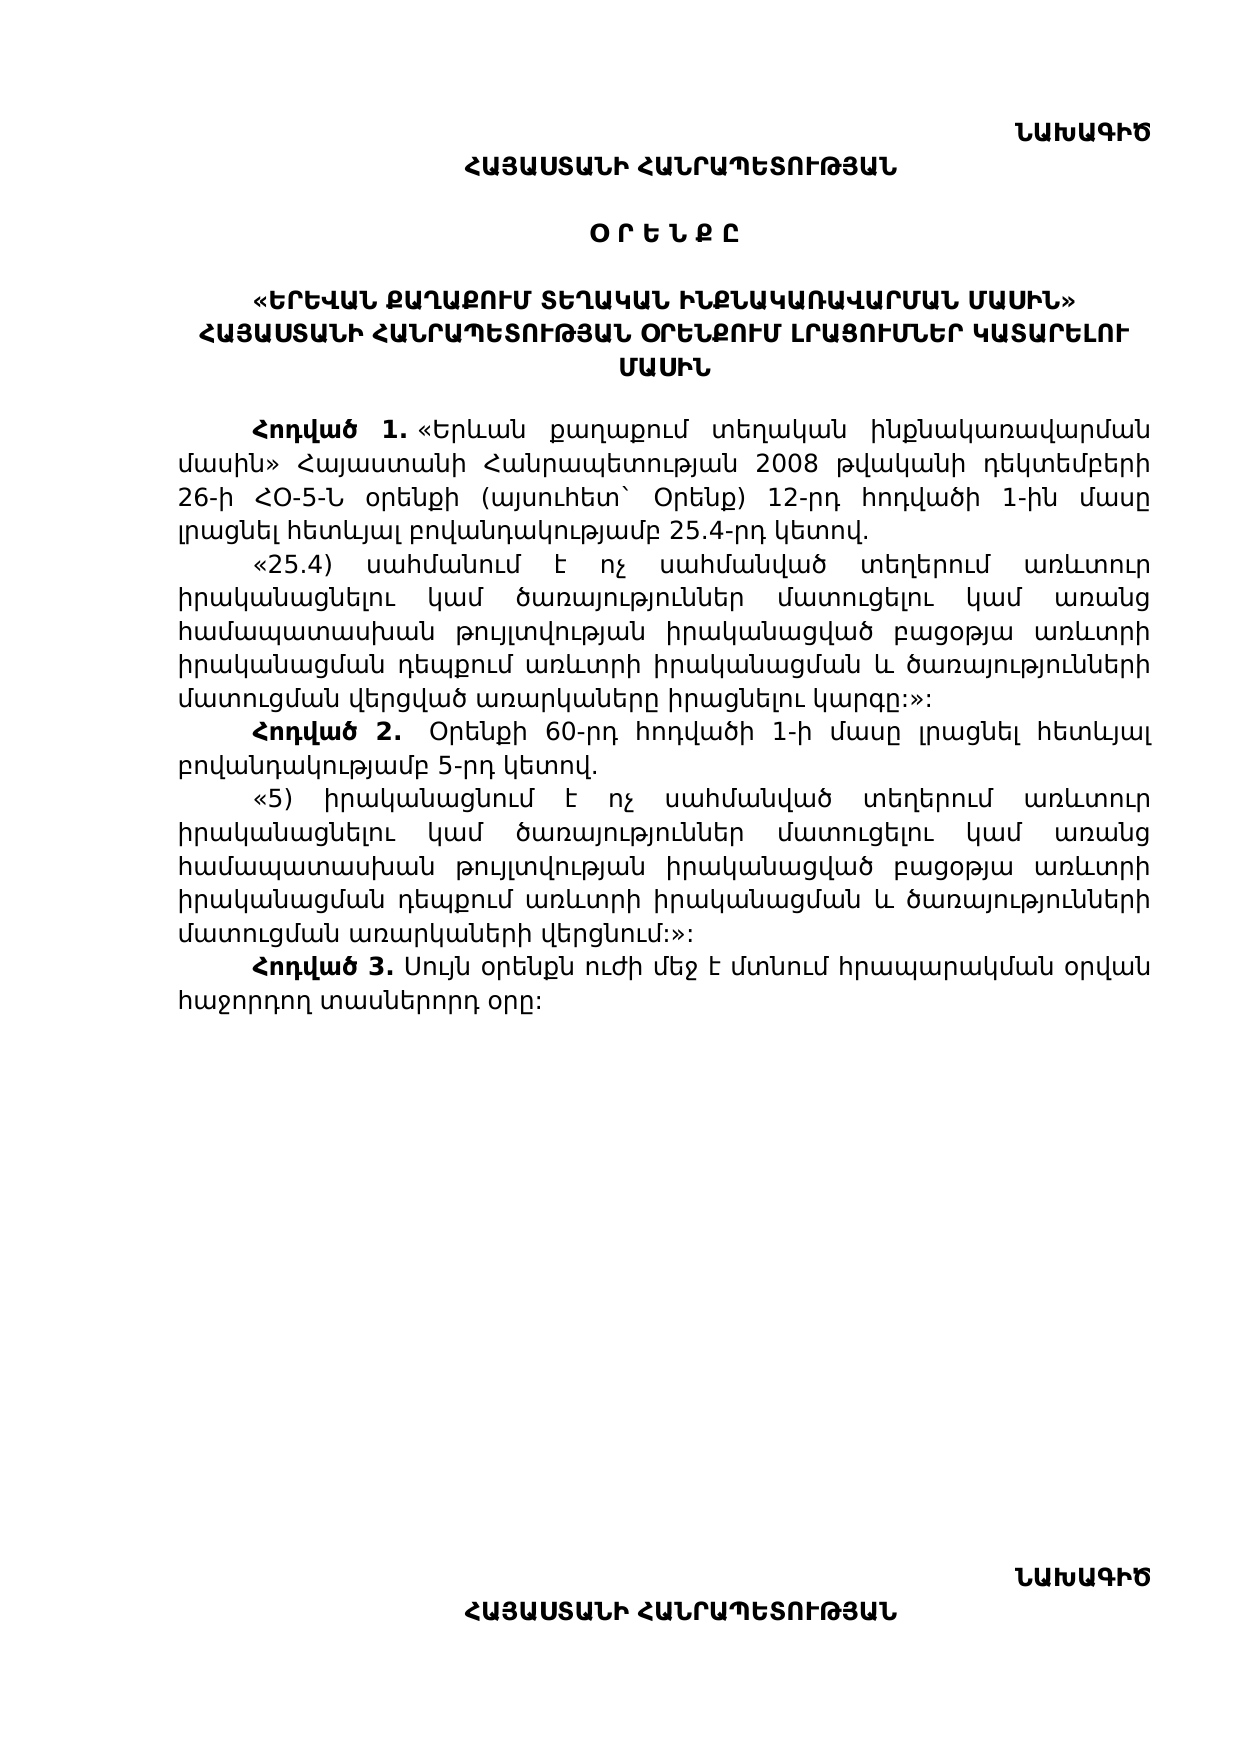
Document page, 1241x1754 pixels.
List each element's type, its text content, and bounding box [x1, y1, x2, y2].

text «5) իրականացնում է ոչ սահմանված տեղերում առևտուր իրականացնելու կամ ծառայություններ մատուցելու կամ առանց համապատասխան թույլտվության իրականացված բացօթյա առևտրի իրականացման դեպքում առևտրի իրականացման և ծառայությունների մատուցման առարկաների վերցնում:»: [177, 784, 1152, 948]
text ՀԱՅԱՍՏԱՆԻ ՀԱՆՐԱՊԵՏՈՒԹՅԱՆ [177, 152, 1152, 181]
text Հոդված 3. Սույն օրենքն ուժի մեջ է մտնում հրապարակման օրվան հաջորդող տասներորդ օրը: [177, 952, 1152, 1015]
text Հոդված 2. Օրենքի 60-րդ հոդվածի 1-ի մասը լրացնել հետևյալ բովանդակությամբ 5-րդ կետով. [177, 717, 1152, 780]
text Հոդված 1. «Երևան քաղաքում տեղական ինքնակառավարման մասին» Հայաստանի Հանրապետության 2008 թվականի դեկտեմբերի 26-ի ՀՕ-5-Ն օրենքի (այսուհետ` Օրենք) 12-րդ հոդվածի 1-ին մասը լրացնել հետևյալ բովանդակությամբ 25.4-րդ կետով. [177, 416, 1152, 545]
text ՆԱԽԱԳԻԾ [177, 118, 1152, 147]
text ՆԱԽԱԳԻԾ [177, 1563, 1152, 1592]
text Օ Ր Ե Ն Ք Ը [177, 219, 1152, 248]
text ՀԱՅԱՍՏԱՆԻ ՀԱՆՐԱՊԵՏՈՒԹՅԱՆ [177, 1597, 1152, 1626]
text «ԵՐԵՎԱՆ ՔԱՂԱՔՈՒՄ ՏԵՂԱԿԱՆ ԻՆՔՆԱԿԱՌԱՎԱՐՄԱՆ ՄԱՍԻՆ» ՀԱՅԱՍՏԱՆԻ ՀԱՆՐԱՊԵՏՈՒԹՅԱՆ ՕՐԵՆՔՈՒՄ ԼՐԱՑՈՒՄՆԵՐ ԿԱՏԱՐԵԼՈՒ ՄԱՍԻՆ [177, 286, 1152, 382]
text «25.4) սահմանում է ոչ սահմանված տեղերում առևտուր իրականացնելու կամ ծառայություններ մատուցելու կամ առանց համապատասխան թույլտվության իրականացված բացօթյա առևտրի իրականացման դեպքում առևտրի իրականացման և ծառայությունների մատուցման վերցված առարկաները իրացնելու կարգը:»: [177, 550, 1152, 713]
